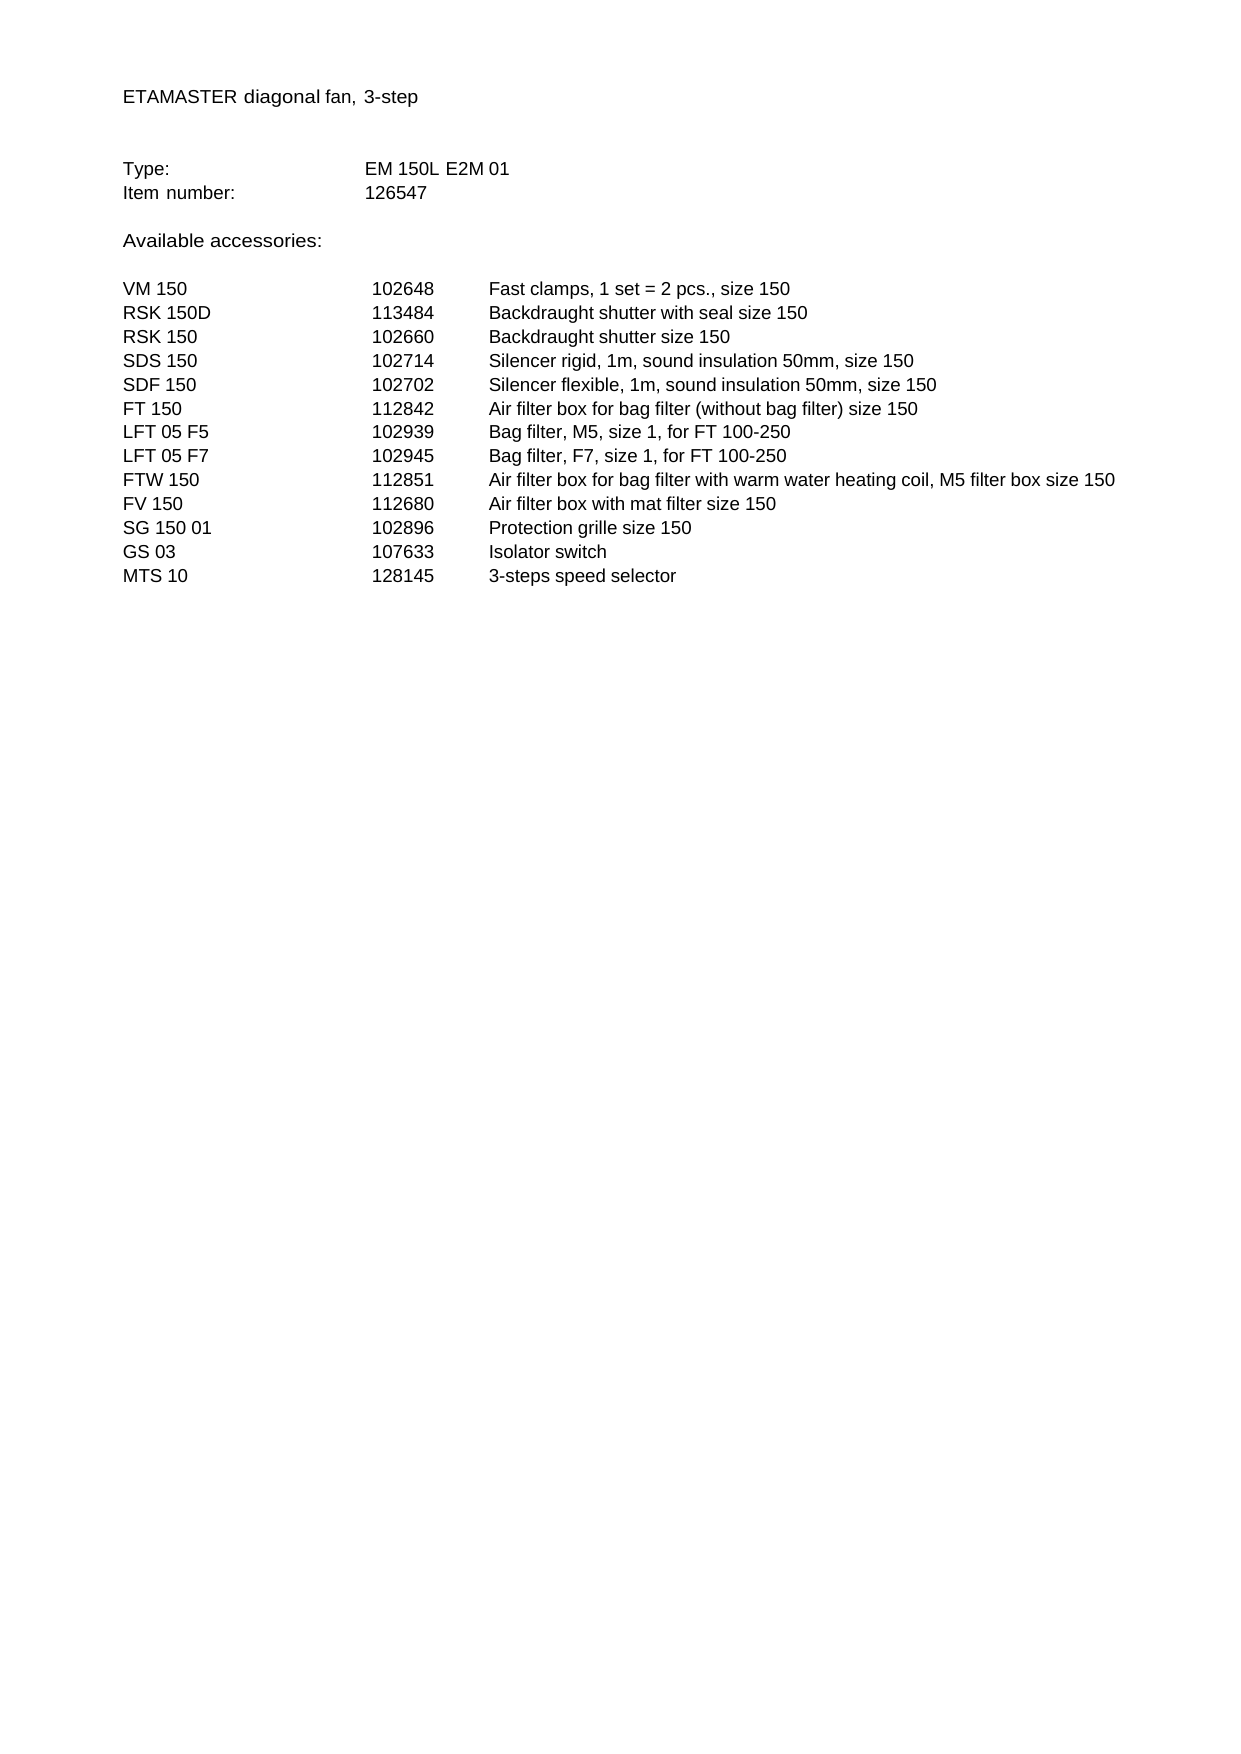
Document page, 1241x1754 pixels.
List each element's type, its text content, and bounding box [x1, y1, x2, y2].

table_cell Backdraught shutter with seal size 150 [463, 301, 1140, 325]
table_cell RSK 150 [119, 325, 350, 349]
table_cell MTS 10 [119, 565, 350, 597]
table_cell 112851 [350, 469, 463, 493]
table_cell 107633 [350, 541, 463, 565]
text Type: EM 150L E2M 01 [123, 158, 1130, 180]
table_cell SG 150 01 [119, 517, 350, 541]
table_cell 112842 [350, 397, 463, 421]
table_cell SDS 150 [119, 349, 350, 373]
table_cell Air filter box for bag filter with warm water heating coil, M5 filter box size 150 [463, 469, 1140, 493]
table_cell 102939 [350, 421, 463, 445]
table_header Available accessories: VM 150 [119, 222, 350, 301]
table_cell Silencer flexible, 1m, sound insulation 50mm, size 150 [463, 373, 1140, 397]
table_cell 112680 [350, 493, 463, 517]
text Item number: 126547 [123, 182, 1130, 204]
table_cell Bag filter, M5, size 1, for FT 100-250 [463, 421, 1140, 445]
table_cell 102714 [350, 349, 463, 373]
table_cell 113484 [350, 301, 463, 325]
table_cell Backdraught shutter size 150 [463, 325, 1140, 349]
table_cell Silencer rigid, 1m, sound insulation 50mm, size 150 [463, 349, 1140, 373]
table_cell FT 150 [119, 397, 350, 421]
table_header 102648 [350, 222, 463, 301]
table_cell 102896 [350, 517, 463, 541]
table_cell SDF 150 [119, 373, 350, 397]
table_cell Bag filter, F7, size 1, for FT 100-250 [463, 445, 1140, 469]
table_cell Air filter box for bag filter (without bag filter) size 150 [463, 397, 1140, 421]
table_cell Air filter box with mat filter size 150 [463, 493, 1140, 517]
table_cell 102660 [350, 325, 463, 349]
table_cell FV 150 [119, 493, 350, 517]
table_cell 102945 [350, 445, 463, 469]
table_cell 128145 [350, 565, 463, 597]
table_cell 3-steps speed selector [463, 565, 1140, 597]
table_cell Protection grille size 150 [463, 517, 1140, 541]
table_cell GS 03 [119, 541, 350, 565]
table_cell FTW 150 [119, 469, 350, 493]
table_cell 102702 [350, 373, 463, 397]
table_header Fast clamps, 1 set = 2 pcs., size 150 [463, 222, 1140, 301]
table_cell LFT 05 F7 [119, 445, 350, 469]
table_cell Isolator switch [463, 541, 1140, 565]
table_cell RSK 150D [119, 301, 350, 325]
table_cell LFT 05 F5 [119, 421, 350, 445]
